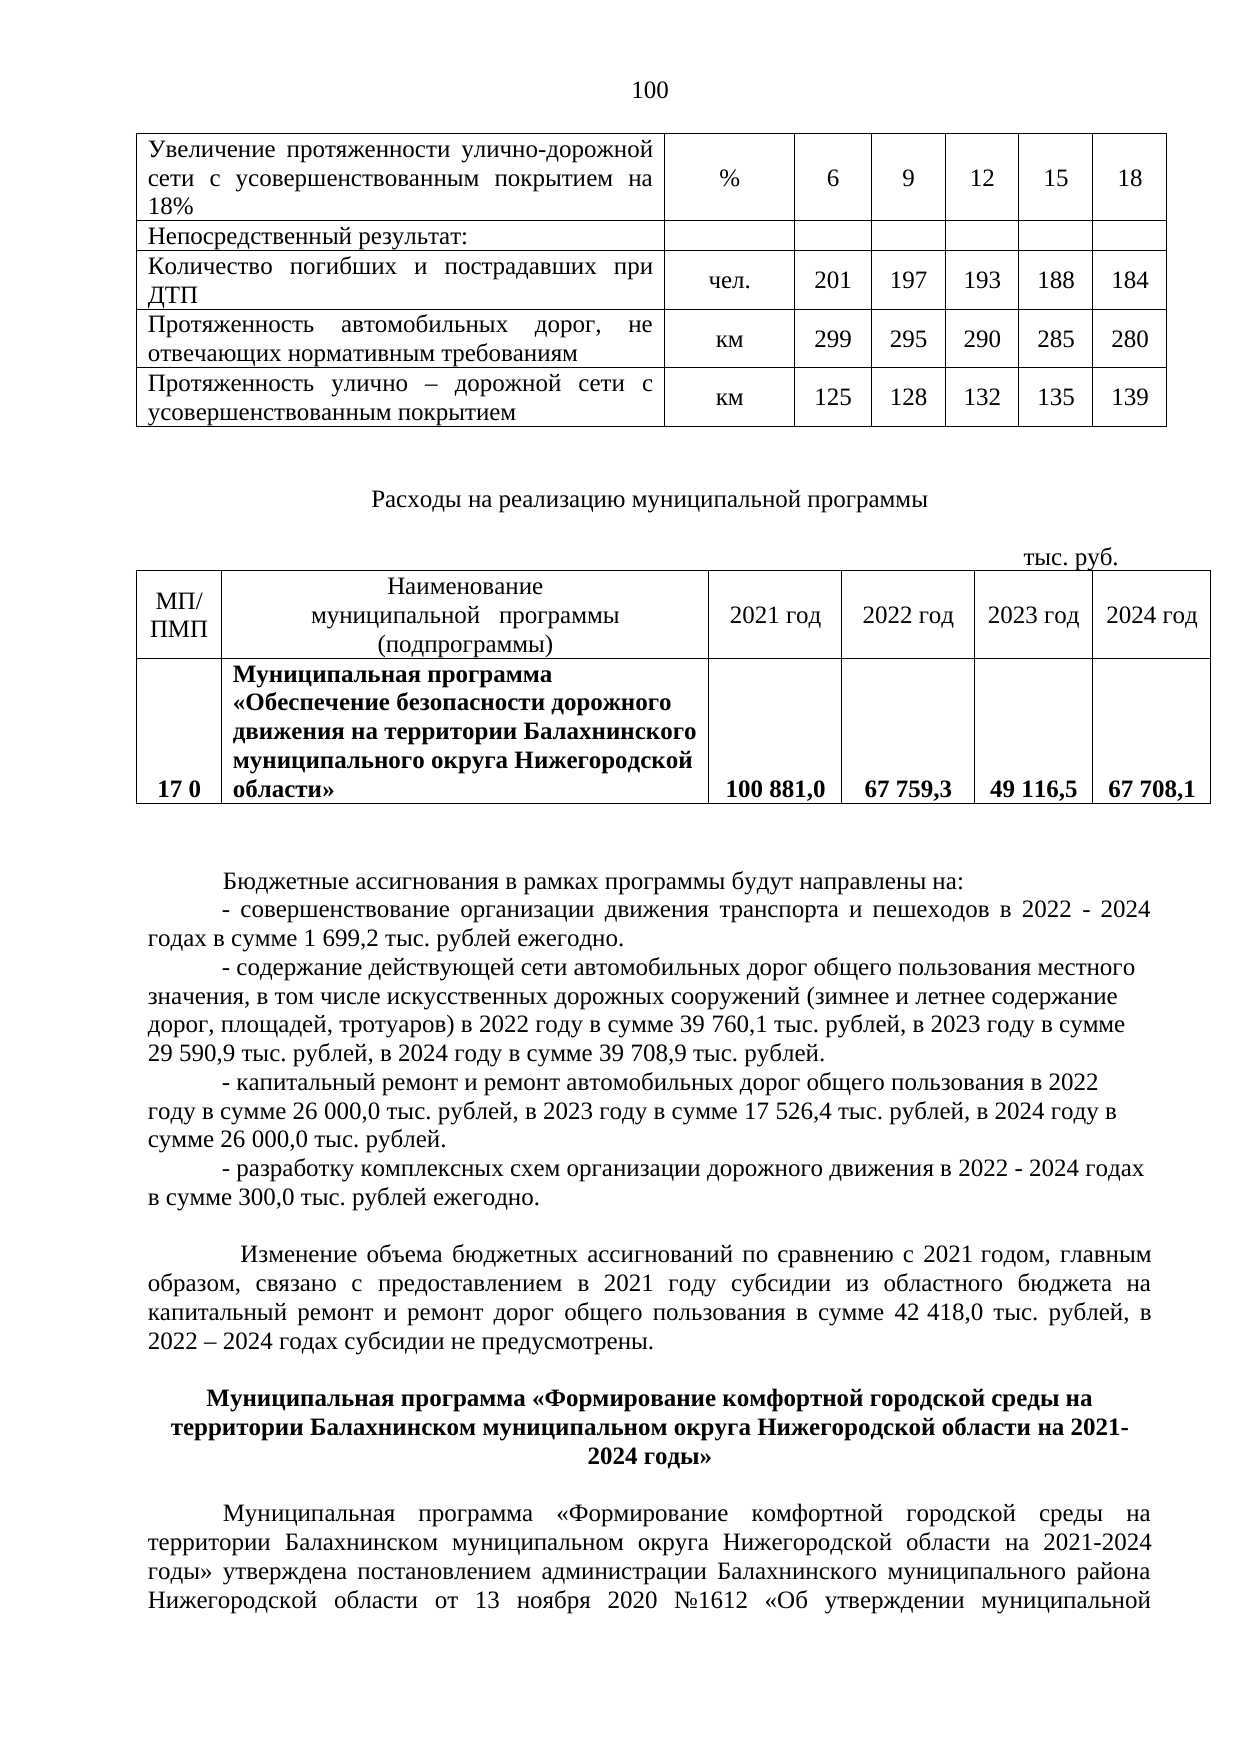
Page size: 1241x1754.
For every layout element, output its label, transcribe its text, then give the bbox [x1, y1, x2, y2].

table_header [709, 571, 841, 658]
text - содержание действующей сети автомобильных дорог общего пользования местного значения, в том числе искусственных дорожных сооружений (зимнее и летнее содержание дорог, площадей, тротуаров) в 2022 году в сумме 39 760,1 тыс. рублей, в 2023 году в сумме 29 590,9 тыс. рублей, в 2024 году в сумме 39 708,9 тыс. рублей. [148, 952, 1152, 1067]
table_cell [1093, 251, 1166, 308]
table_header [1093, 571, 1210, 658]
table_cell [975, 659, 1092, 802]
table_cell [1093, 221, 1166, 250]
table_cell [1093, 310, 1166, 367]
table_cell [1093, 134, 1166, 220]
text - капитальный ремонт и ремонт автомобильных дорог общего пользования в 2022 году в сумме 26 000,0 тыс. рублей, в 2023 году в сумме 17 526,4 тыс. рублей, в 2024 году в сумме 26 000,0 тыс. рублей. [148, 1067, 1152, 1153]
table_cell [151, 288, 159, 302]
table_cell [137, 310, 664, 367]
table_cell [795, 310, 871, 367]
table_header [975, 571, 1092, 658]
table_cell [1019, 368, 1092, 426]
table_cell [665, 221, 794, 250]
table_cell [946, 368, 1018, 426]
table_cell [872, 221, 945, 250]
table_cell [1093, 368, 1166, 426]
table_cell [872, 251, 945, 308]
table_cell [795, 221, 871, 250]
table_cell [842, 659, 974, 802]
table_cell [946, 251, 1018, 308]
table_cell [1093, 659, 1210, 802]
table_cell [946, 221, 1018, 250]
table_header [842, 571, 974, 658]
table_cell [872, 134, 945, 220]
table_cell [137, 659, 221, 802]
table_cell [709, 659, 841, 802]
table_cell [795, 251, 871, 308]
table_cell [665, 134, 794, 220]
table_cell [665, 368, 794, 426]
text Расходы на реализацию муниципальной программы [148, 484, 1152, 513]
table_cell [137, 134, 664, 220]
text Изменение объема бюджетных ассигнований по сравнению с 2021 годом, главным образом, связано с предоставлением в 2021 году субсидии из областного бюджета на капитальный ремонт и ремонт дорог общего пользования в сумме 42 418,0 тыс. рублей, в 2022 – 2024 годах субсидии не предусмотрены. [148, 1239, 1152, 1355]
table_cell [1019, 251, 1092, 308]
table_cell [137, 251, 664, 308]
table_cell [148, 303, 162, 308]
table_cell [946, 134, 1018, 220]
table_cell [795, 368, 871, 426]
text тыс. руб. [148, 542, 1152, 570]
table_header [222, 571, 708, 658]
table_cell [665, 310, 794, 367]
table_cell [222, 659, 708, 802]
text - разработку комплексных схем организации дорожного движения в 2022 - 2024 годах в сумме 300,0 тыс. рублей ежегодно. [148, 1153, 1152, 1211]
text Бюджетные ассигнования в рамках программы будут направлены на: [148, 866, 1152, 894]
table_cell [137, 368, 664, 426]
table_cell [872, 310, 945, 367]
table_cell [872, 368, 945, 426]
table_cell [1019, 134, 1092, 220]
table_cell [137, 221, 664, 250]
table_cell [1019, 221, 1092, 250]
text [148, 1498, 1152, 1613]
text Муниципальная программа «Формирование комфортной городской среды на территории Балахнинском муниципальном округа Нижегородской области на 2021-2024 годы» [148, 1383, 1152, 1470]
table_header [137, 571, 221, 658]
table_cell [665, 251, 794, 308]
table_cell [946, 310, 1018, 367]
text - совершенствование организации движения транспорта и пешеходов в 2022 - 2024 годах в сумме 1 699,2 тыс. рублей ежегодно. [148, 894, 1152, 952]
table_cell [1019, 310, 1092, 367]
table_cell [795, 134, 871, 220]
